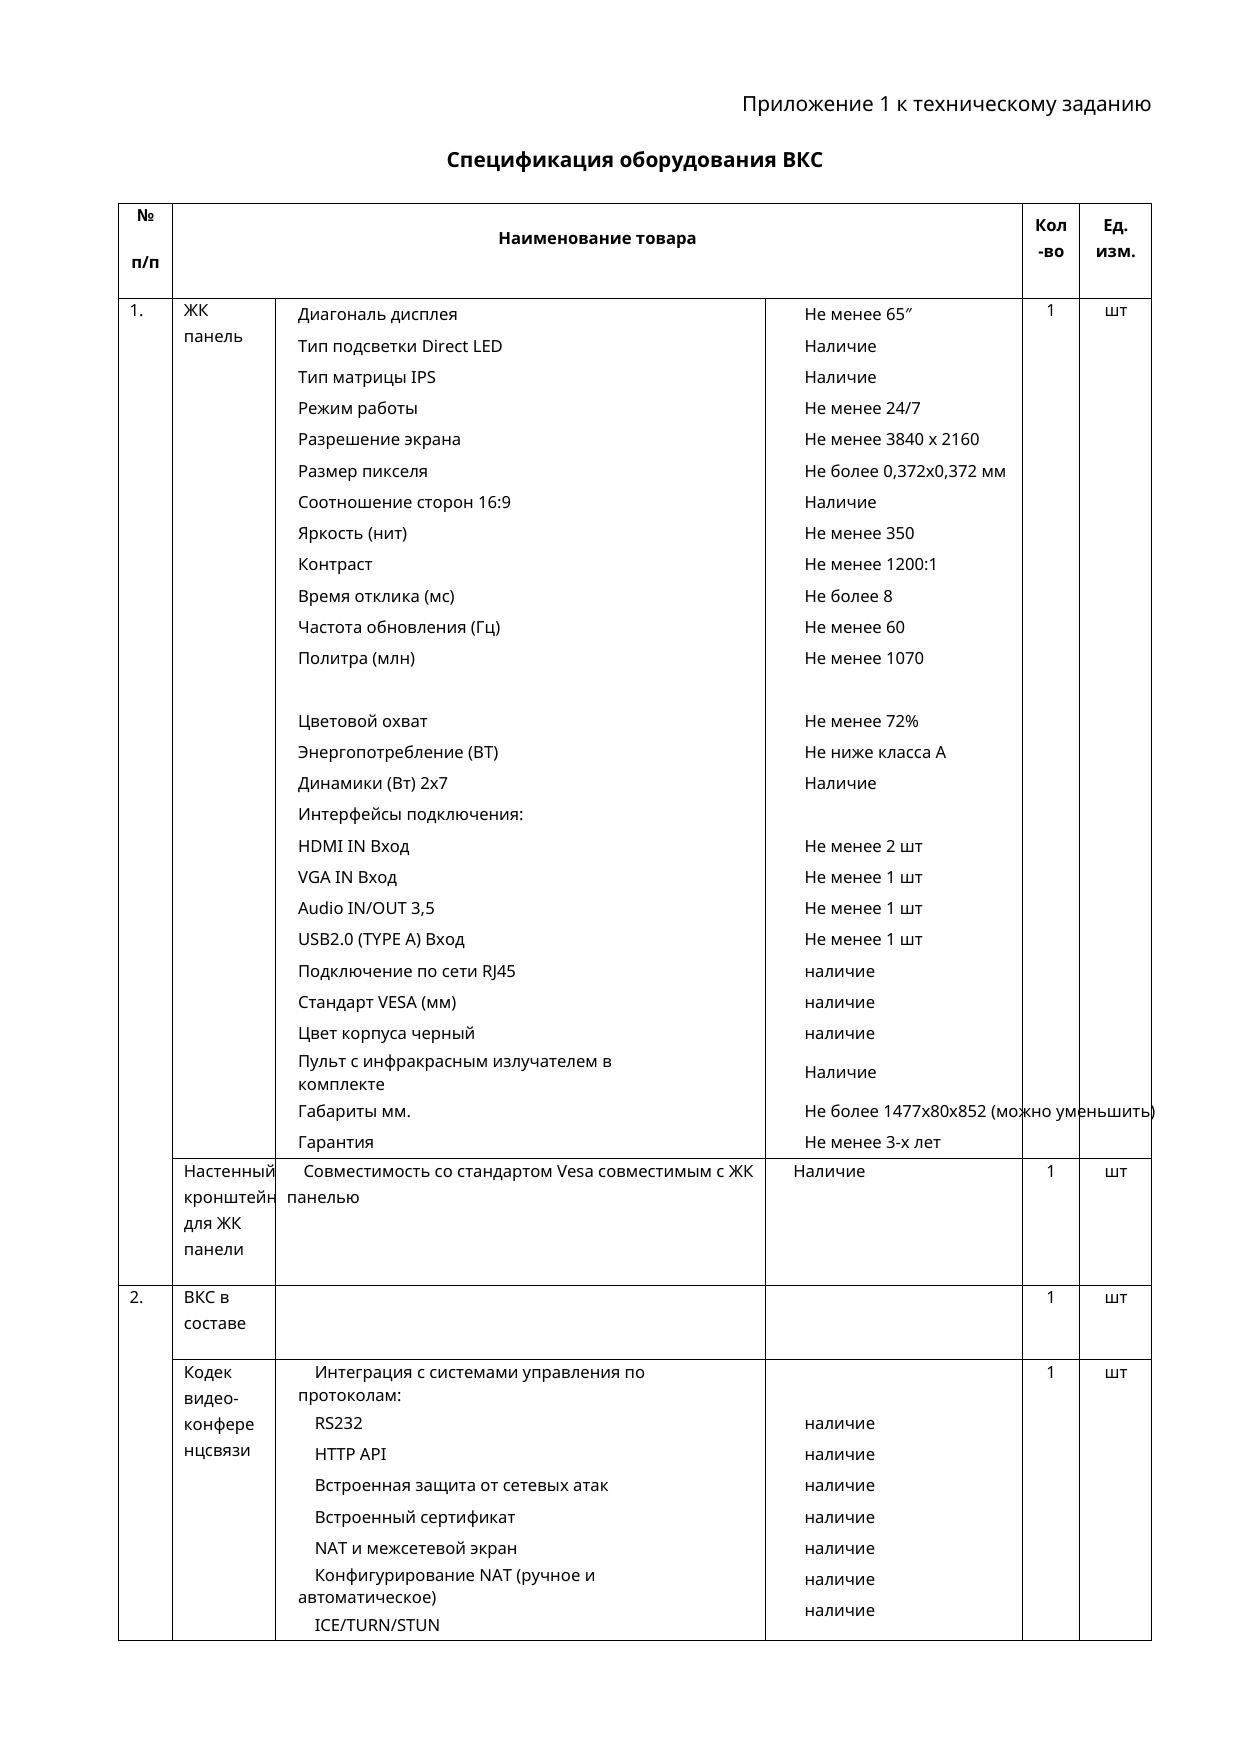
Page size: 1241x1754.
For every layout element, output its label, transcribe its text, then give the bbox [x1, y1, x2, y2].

table_cell ВКС в составе [173, 1286, 275, 1359]
table_cell 2. [119, 1286, 172, 1640]
table_cell 1 [1023, 299, 1079, 1158]
table_cell 1 [1023, 1360, 1079, 1640]
table_cell шт [1080, 1286, 1151, 1359]
table_cell 1 [1023, 1286, 1079, 1359]
table_cell шт [1080, 1360, 1151, 1640]
table_cell [766, 299, 1022, 1158]
subtitle Приложение 1 к техническому заданию [193, 89, 1152, 117]
table_header Ед. изм. [1080, 204, 1151, 298]
table_cell 1 [1023, 1159, 1079, 1285]
table_cell Настенный кронштейн для ЖК панели [173, 1159, 275, 1285]
table_cell 1. [119, 299, 172, 1285]
table_header Кол-во [1023, 204, 1079, 298]
table_cell шт [1080, 299, 1151, 1158]
table_header Наименование товара [173, 204, 1022, 298]
text Спецификация оборудования ВКС [118, 146, 1152, 174]
table_cell [766, 1286, 1022, 1359]
table_cell [766, 1360, 1022, 1640]
table_cell ЖК панель [173, 299, 275, 1158]
table_cell [276, 1286, 765, 1359]
table_header № п/п [119, 204, 172, 298]
table_cell Наличие [766, 1159, 1022, 1285]
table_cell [173, 1360, 275, 1640]
table_cell шт [1080, 1159, 1151, 1285]
table_cell Совместимость со стандартом Vesa совместимым с ЖК панелью [276, 1159, 765, 1285]
table_cell [276, 1360, 765, 1640]
table_cell [276, 299, 765, 1158]
